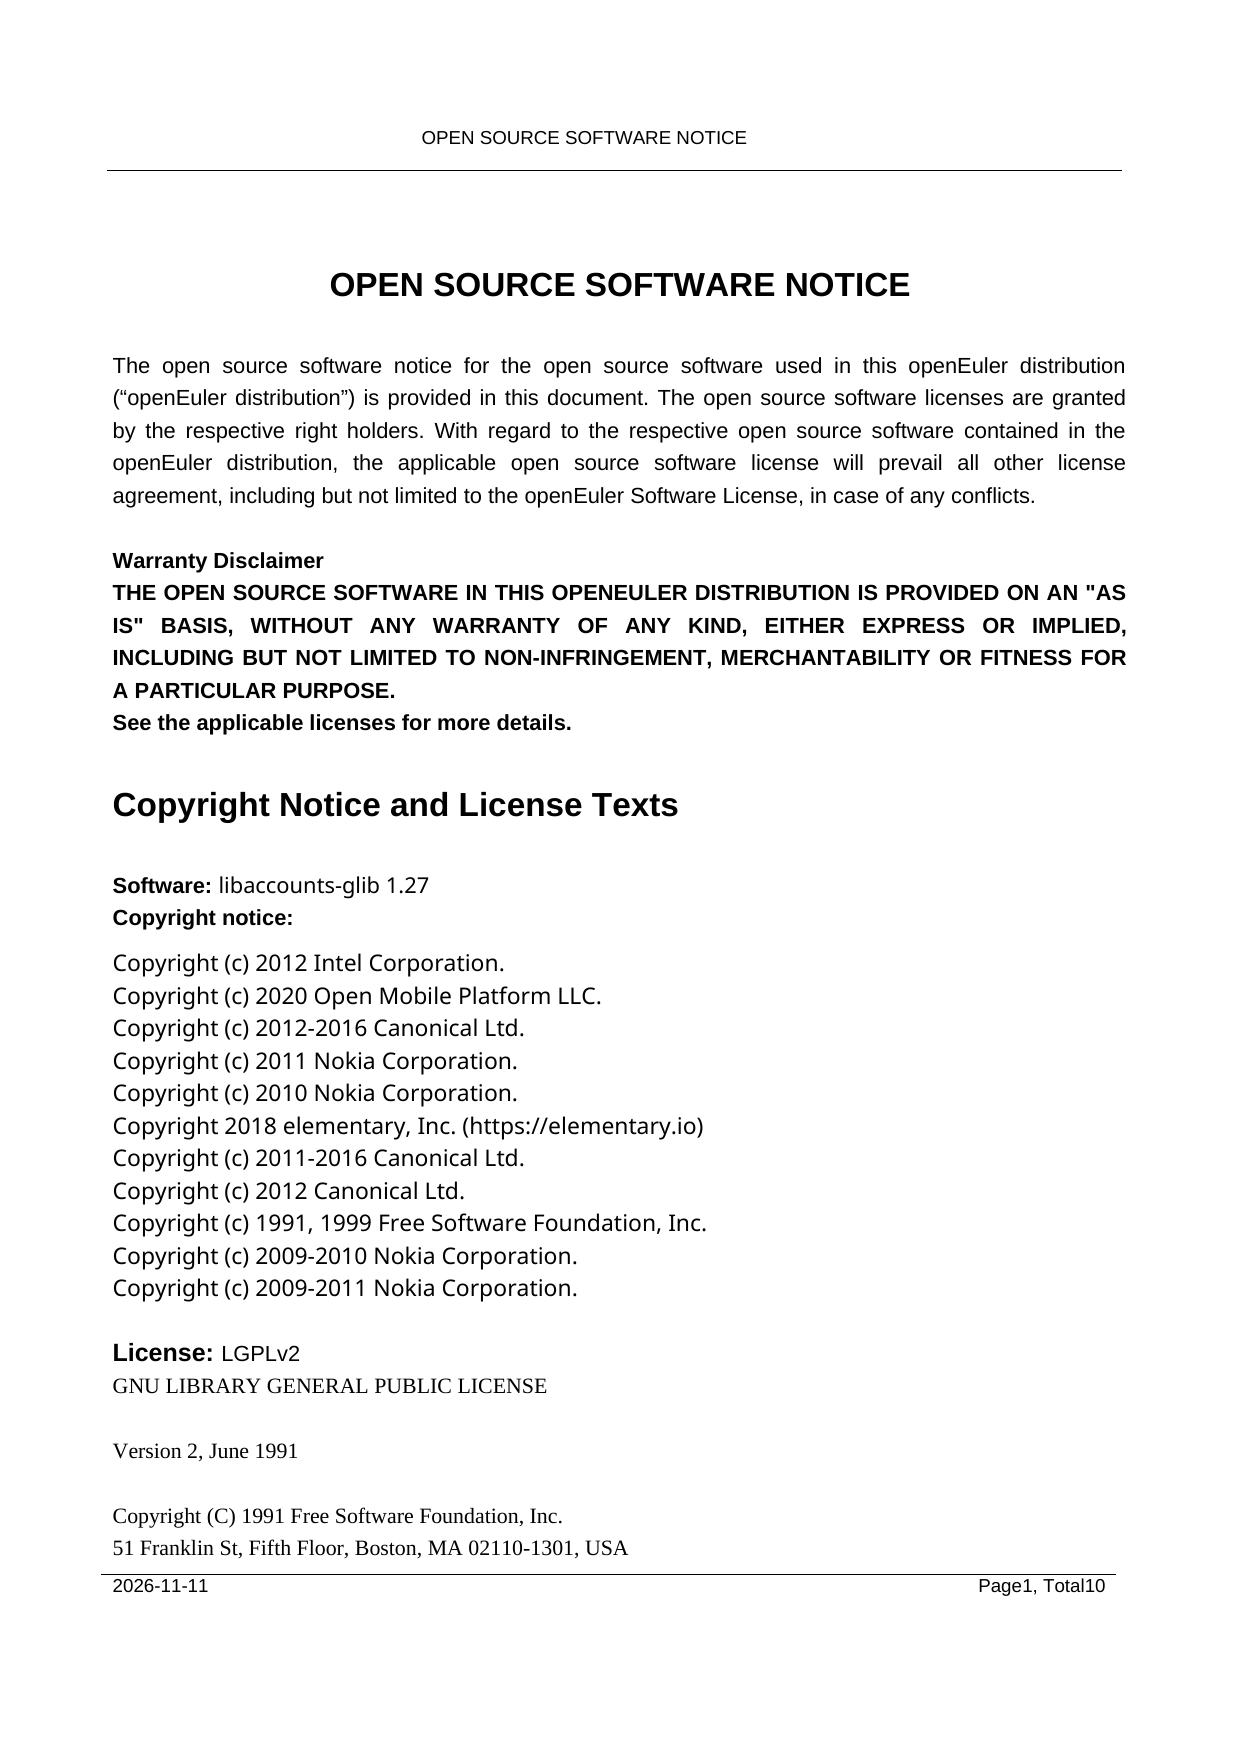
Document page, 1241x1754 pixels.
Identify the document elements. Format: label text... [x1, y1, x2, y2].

text Warranty Disclaimer [112, 544, 1128, 576]
text Copyright Notice and License Texts [112, 771, 1128, 836]
title Software: libaccounts-glib 1.27 [112, 869, 1128, 901]
text Copyright notice: [112, 901, 1128, 934]
text OPEN SOURCE SOFTWARE NOTICE [112, 251, 1128, 316]
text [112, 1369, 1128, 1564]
text THE OPEN SOURCE SOFTWARE IN THIS OPENEULER DISTRIBUTION IS PROVIDED ON AN "AS IS" BASIS, WITHOUT ANY WARRANTY OF ANY KIND, EITHER EXPRESS OR IMPLIED, INCLUDING BUT NOT LIMITED TO NON-INFRINGEMENT, MERCHANTABILITY OR FITNESS FOR A PARTICULAR PURPOSE. See the applicable licenses for more details. [112, 576, 1128, 739]
text The open source software notice for the open source software used in this openEuler distribution (“openEuler distribution”) is provided in this document. The open source software licenses are granted by the respective right holders. With regard to the respective open source software contained in the openEuler distribution, the applicable open source software license will prevail all other license agreement, including but not limited to the openEuler Software License, in case of any conflicts. [112, 349, 1128, 511]
text License: LGPLv2 [112, 1337, 1128, 1369]
text Copyright (c) 2012 Intel Corporation. Copyright (c) 2020 Open Mobile Platform LLC. Copyright (c) 2012-2016 Canonical Ltd. Copyright (c) 2011 Nokia Corporation. Copyright (c) 2010 Nokia Corporation. Copyright 2018 elementary, Inc. (https://elementary.io) Copyright (c) 2011-2016 Canonical Ltd. Copyright (c) 2012 Canonical Ltd. Copyright (c) 1991, 1999 Free Software Foundation, Inc. Copyright (c) 2009-2010 Nokia Corporation. Copyright (c) 2009-2011 Nokia Corporation. [112, 947, 1128, 1337]
